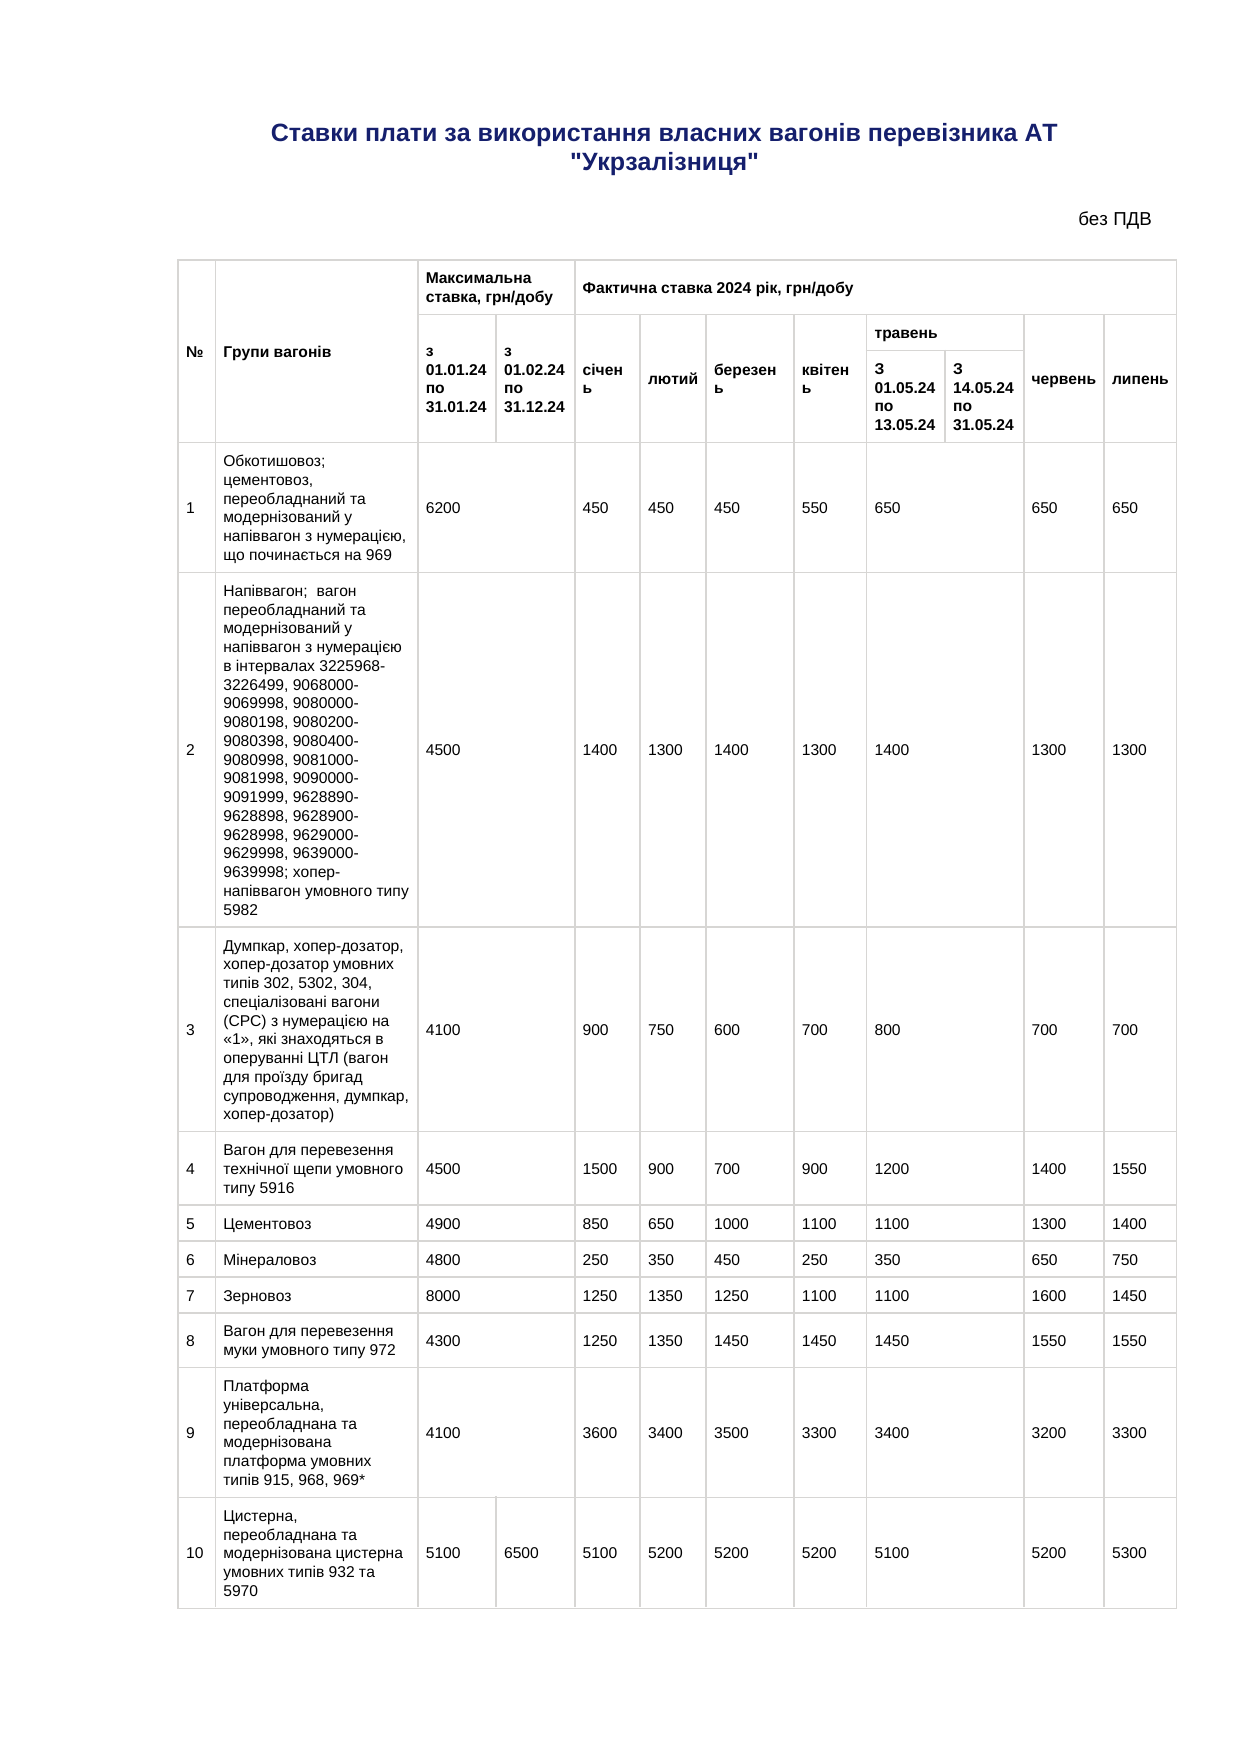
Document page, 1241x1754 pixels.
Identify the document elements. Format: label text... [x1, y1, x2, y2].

table_cell 1250 [576, 1314, 639, 1367]
table_cell 1550 [1105, 1132, 1176, 1204]
table_cell З 01.05.24 по 13.05.24 [867, 351, 944, 442]
table_cell 900 [795, 1132, 866, 1204]
table_header Групи вагонів [216, 261, 417, 442]
table_cell 750 [641, 928, 705, 1131]
table_cell Цементовоз [216, 1206, 417, 1240]
table_cell 1550 [1025, 1314, 1103, 1367]
table_cell 1400 [1105, 1206, 1176, 1240]
table_cell 4100 [419, 1368, 574, 1496]
table_cell 5200 [641, 1498, 705, 1607]
table_cell 3300 [1105, 1368, 1176, 1496]
table_cell 1 [179, 443, 215, 571]
table_cell липень [1105, 315, 1176, 442]
table_cell Вагон для перевезення муки умовного типу 972 [216, 1314, 417, 1367]
table_cell 5200 [1025, 1498, 1103, 1607]
table_cell 5100 [576, 1498, 639, 1607]
table_cell 1600 [1025, 1278, 1103, 1312]
table_cell 4100 [419, 928, 574, 1131]
table_cell 6200 [419, 443, 574, 571]
table_cell 10 [179, 1498, 215, 1607]
table_cell 1100 [867, 1278, 1023, 1312]
table_header Фактична ставка 2024 рік, грн/добу [576, 261, 1176, 314]
table_cell Вагон для перевезення технічної щепи умовного типу 5916 [216, 1132, 417, 1204]
table_cell 700 [707, 1132, 793, 1204]
table_cell 5 [179, 1206, 215, 1240]
table_cell 1300 [795, 573, 866, 926]
table_cell 4800 [419, 1242, 574, 1276]
table_cell 1000 [707, 1206, 793, 1240]
table_cell 3500 [707, 1368, 793, 1496]
table_cell 8 [179, 1314, 215, 1367]
table_cell 1350 [641, 1314, 705, 1367]
table_cell 650 [1025, 1242, 1103, 1276]
table_cell Цистерна, переобладнана та модернізована цистерна умовних типів 932 та 5970 [216, 1498, 417, 1607]
table_cell 3400 [641, 1368, 705, 1496]
table_cell 3 [179, 928, 215, 1131]
table_cell з 01.02.24 по 31.12.24 [497, 315, 574, 442]
table_cell 1400 [1025, 1132, 1103, 1204]
table_cell 750 [1105, 1242, 1176, 1276]
table_cell 650 [1025, 443, 1103, 571]
table_cell 3300 [795, 1368, 866, 1496]
table_cell 1400 [576, 573, 639, 926]
table_cell Мінераловоз [216, 1242, 417, 1276]
table_cell 6 [179, 1242, 215, 1276]
table_cell березень [707, 315, 793, 442]
table_cell 350 [867, 1242, 1023, 1276]
table_cell Напіввагон; вагон переобладнаний та модернізований у напіввагон з нумерацією в інтервалах 3225968-3226499, 9068000-9069998, 9080000-9080198, 9080200-9080398, 9080400-9080998, 9081000-9081998, 9090000-9091999, 9628890-9628898, 9628900-9628998, 9629000-9629998, 9639000-9639998; хопер-напіввагон умовного типу 5982 [216, 573, 417, 926]
table_cell 1550 [1105, 1314, 1176, 1367]
table_cell 5100 [419, 1498, 495, 1607]
table_cell 550 [795, 443, 866, 571]
table_cell 1250 [576, 1278, 639, 1312]
table_cell 1300 [1105, 573, 1176, 926]
table_cell 1200 [867, 1132, 1023, 1204]
table_cell 250 [576, 1242, 639, 1276]
table_cell Обкотишовоз; цементовоз, переобладнаний та модернізований у напіввагон з нумерацією, що починається на 969 [216, 443, 417, 571]
table_cell Зерновоз [216, 1278, 417, 1312]
table_cell Думпкар, хопер-дозатор, хопер-дозатор умовних типів 302, 5302, 304, спеціалізовані вагони (СРС) з нумерацією на «1», які знаходяться в оперуванні ЦТЛ (вагон для проїзду бригад супроводження, думпкар, хопер-дозатор) [216, 928, 417, 1131]
table_cell 1100 [795, 1206, 866, 1240]
table_cell 5200 [707, 1498, 793, 1607]
table_cell 8000 [419, 1278, 574, 1312]
table_cell 450 [576, 443, 639, 571]
table_cell 900 [576, 928, 639, 1131]
table_cell 4500 [419, 573, 574, 926]
table_cell Платформа універсальна, переобладнана та модернізована платформа умовних типів 915, 968, 969* [216, 1368, 417, 1496]
table_cell 700 [1105, 928, 1176, 1131]
table_cell 1500 [576, 1132, 639, 1204]
table_cell 700 [795, 928, 866, 1131]
table_cell 700 [1025, 928, 1103, 1131]
table_cell з 01.01.24 по 31.01.24 [419, 315, 495, 442]
table_cell 450 [707, 1242, 793, 1276]
table_cell 250 [795, 1242, 866, 1276]
table_cell 4900 [419, 1206, 574, 1240]
table_cell лютий [641, 315, 705, 442]
table_cell 5100 [867, 1498, 1023, 1607]
table_cell травень [867, 315, 1023, 349]
table_cell 6500 [497, 1498, 574, 1607]
table_cell 800 [867, 928, 1023, 1131]
table_cell 1300 [1025, 1206, 1103, 1240]
table_cell 5300 [1105, 1498, 1176, 1607]
table_cell 350 [641, 1242, 705, 1276]
table_cell 1300 [641, 573, 705, 926]
table_cell 1100 [795, 1278, 866, 1312]
table_cell 1400 [867, 573, 1023, 926]
table_cell 3600 [576, 1368, 639, 1496]
table_cell 650 [641, 1206, 705, 1240]
table_cell квітень [795, 315, 866, 442]
table_cell 2 [179, 573, 215, 926]
text без ПДВ [177, 205, 1152, 230]
table_cell 650 [867, 443, 1023, 571]
table_cell 900 [641, 1132, 705, 1204]
table_cell З 14.05.24 по 31.05.24 [946, 351, 1023, 442]
table_header № [179, 261, 215, 442]
table_cell 1300 [1025, 573, 1103, 926]
table_cell 1400 [707, 573, 793, 926]
table_cell 4500 [419, 1132, 574, 1204]
table_cell 600 [707, 928, 793, 1131]
table_cell 3400 [867, 1368, 1023, 1496]
table_cell 650 [1105, 443, 1176, 571]
table_cell 5200 [795, 1498, 866, 1607]
table_cell 1100 [867, 1206, 1023, 1240]
table_cell січень [576, 315, 639, 442]
table_cell 1450 [867, 1314, 1023, 1367]
table_cell 4 [179, 1132, 215, 1204]
table_cell 1450 [707, 1314, 793, 1367]
table_cell червень [1025, 315, 1103, 442]
table_cell 3200 [1025, 1368, 1103, 1496]
table_cell 7 [179, 1278, 215, 1312]
table_cell 850 [576, 1206, 639, 1240]
text Ставки плати за використання власних вагонів перевізника АТ "Укрзалізниця" [177, 118, 1152, 176]
table_cell 1450 [1105, 1278, 1176, 1312]
table_cell 450 [641, 443, 705, 571]
table_cell 1350 [641, 1278, 705, 1312]
table_cell 1450 [795, 1314, 866, 1367]
table_cell 450 [707, 443, 793, 571]
table_cell 4300 [419, 1314, 574, 1367]
table_cell 9 [179, 1368, 215, 1496]
table_header Максимальна ставка, грн/добу [419, 261, 574, 314]
table_cell 1250 [707, 1278, 793, 1312]
